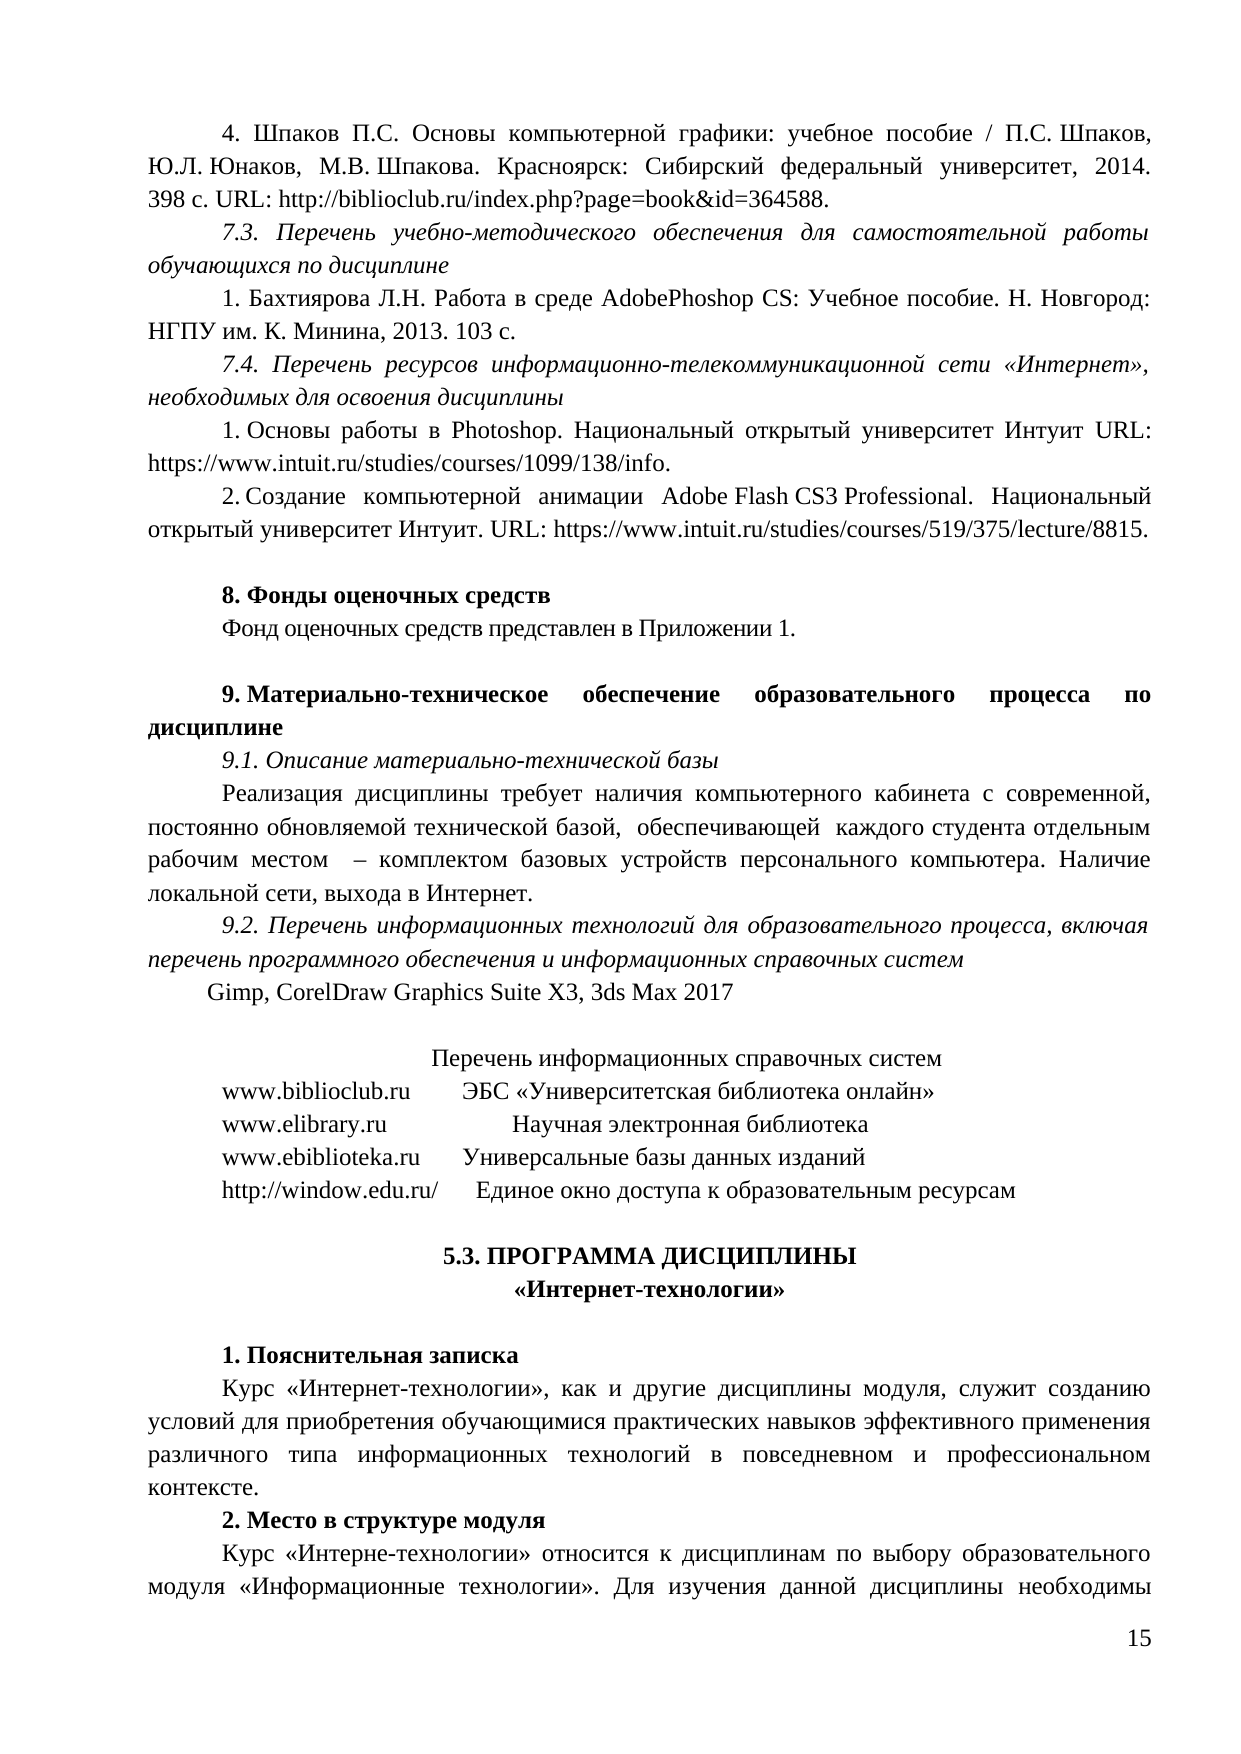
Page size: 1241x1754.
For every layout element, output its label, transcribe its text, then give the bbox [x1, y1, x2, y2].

text Курс «Интернет-технологии», как и другие дисциплины модуля, служит созданию условий для приобретения обучающимися практических навыков эффективного применения различного типа информационных технологий в повседневном и профессиональном контексте. [148, 1373, 1152, 1501]
text 7.3. Перечень учебно-методического обеспечения для самостоятельной работы обучающихся по дисциплине [148, 217, 1152, 279]
text http://window.edu.ru/ Единое окно доступа к образовательным ресурсам [148, 1175, 1152, 1203]
text 7.4. Перечень ресурсов информационно-телекоммуникационной сети «Интернет», необходимых для освоения дисциплины [148, 349, 1152, 411]
text 1. Бахтиярова Л.Н. Работа в среде AdobePhoshop CS: Учебное пособие. Н. Новгород: НГПУ им. К. Минина, 2013. 103 с. [148, 283, 1152, 345]
text Реализация дисциплины требует наличия компьютерного кабинета с современной, постоянно обновляемой технической базой, обеспечивающей каждого студента отдельным рабочим местом – комплектом базовых устройств персонального компьютера. Наличие локальной сети, выхода в Интернет. [148, 778, 1152, 906]
subtitle 5.3. ПРОГРАММА ДИСЦИПЛИНЫ «Интернет-технологии» [148, 1241, 1152, 1303]
text 1. Основы работы в Photoshop. Национальный открытый университет Интуит URL: https://www.intuit.ru/studies/courses/1099/138/info. [148, 415, 1152, 477]
text 1. Пояснительная записка [148, 1340, 1152, 1369]
text Gimp, CorelDraw Graphics Suite X3, 3ds Max 2017 [207, 977, 1152, 1005]
text www.ebiblioteka.ru Универсальные базы данных изданий [148, 1142, 1152, 1171]
text 9.1. Описание материально-технической базы [148, 746, 1152, 774]
text Перечень информационных справочных систем [148, 1043, 1152, 1071]
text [148, 1538, 1152, 1600]
text 4. Шпаков П.С. Основы компьютерной графики: учебное пособие / П.С. Шпаков, Ю.Л. Юнаков, М.В. Шпакова. Красноярск: Сибирский федеральный университет, 2014. 398 с. URL: http://biblioclub.ru/index.php?page=book&id=364588. [148, 118, 1152, 213]
text Фонд оценочных средств представлен в Приложении 1. [148, 613, 1152, 642]
text www.elibrary.ru Научная электронная библиотека [148, 1109, 1152, 1137]
text 8. Фонды оценочных средств [148, 580, 1152, 609]
text 9.2. Перечень информационных технологий для образовательного процесса, включая перечень программного обеспечения и информационных справочных систем [148, 911, 1152, 972]
text 2. Создание компьютерной анимации Adobe Flash CS3 Professional. Национальный открытый университет Интуит. URL: https://www.intuit.ru/studies/courses/519/375/lecture/8815. [148, 481, 1152, 543]
text www.biblioclub.ru ЭБС «Университетская библиотека онлайн» [148, 1076, 1152, 1104]
text 9. Материально-техническое обеспечение образовательного процесса по дисциплине [148, 679, 1152, 741]
text 2. Место в структуре модуля [148, 1505, 1152, 1534]
